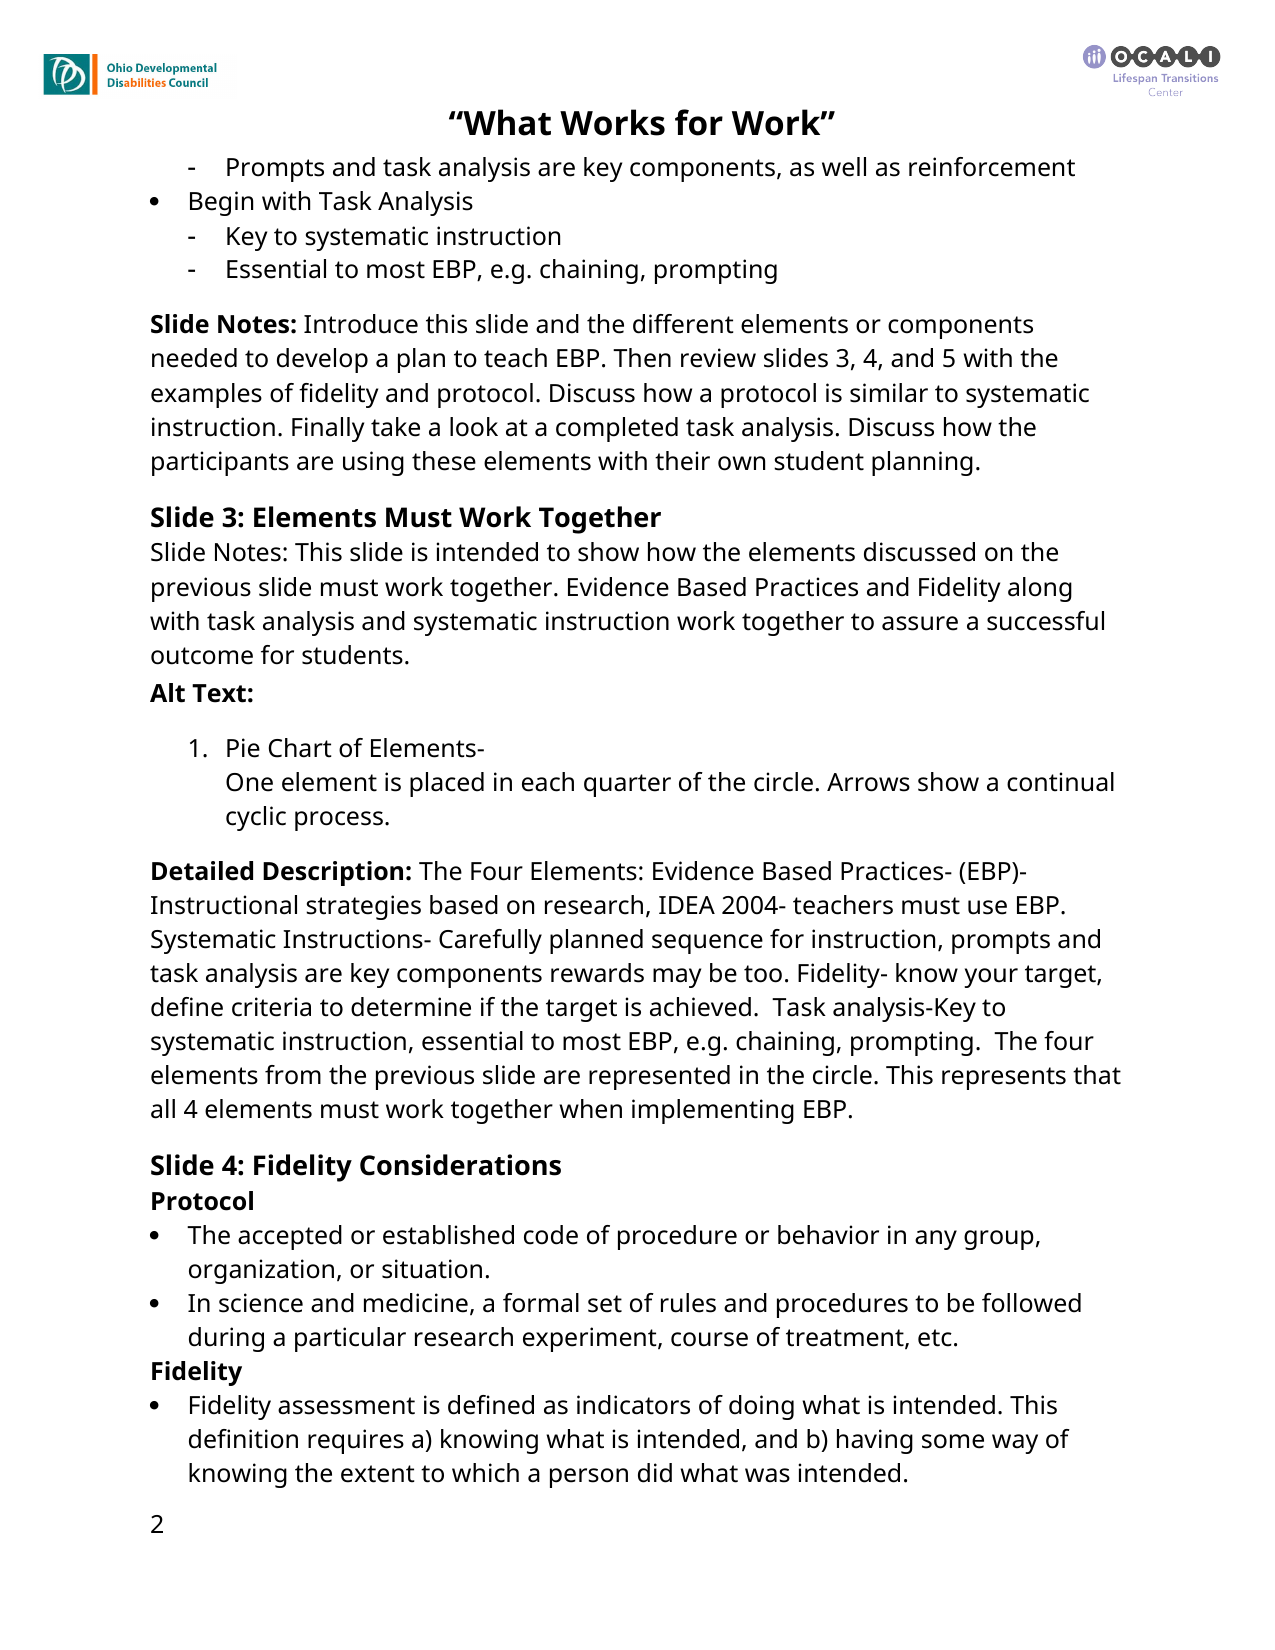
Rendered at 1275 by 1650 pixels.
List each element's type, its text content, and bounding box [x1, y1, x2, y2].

list Fidelity assessment is defined as indicators of doing what is intended. This definition requires a) knowing what is intended, and b) having some way of knowing the extent to which a person did what was intended. [150, 1388, 1125, 1490]
list Essential to most EBP, e.g. chaining, prompting [187, 252, 1125, 286]
subtitle Slide 3: Elements Must Work Together [150, 498, 1125, 535]
picture [1080, 43, 1224, 99]
text Fidelity [150, 1354, 1125, 1388]
subtitle Alt Text: [150, 676, 1125, 709]
text Slide Notes: This slide is intended to show how the elements discussed on the previous slide must work together. Evidence Based Practices and Fidelity along with task analysis and systematic instruction work together to assure a successful outcome for students. [150, 535, 1125, 671]
list Begin with Task Analysis [150, 184, 1125, 218]
list Key to systematic instruction [187, 218, 1125, 252]
text Protocol [150, 1184, 1125, 1218]
list Pie Chart of Elements- [187, 730, 1125, 764]
text Slide Notes: Introduce this slide and the different elements or components needed to develop a plan to teach EBP. Then review slides 3, 4, and 5 with the examples of fidelity and protocol. Discuss how a protocol is similar to systematic instruction. Finally take a look at a completed task analysis. Discuss how the participants are using these elements with their own student planning. [150, 307, 1125, 477]
subtitle Slide 4: Fidelity Considerations [150, 1147, 1125, 1184]
list Prompts and task analysis are key components, as well as reinforcement [187, 150, 1125, 184]
text Detailed Description: The Four Elements: Evidence Based Practices- (EBP)- Instructional strategies based on research, IDEA 2004- teachers must use EBP. Systematic Instructions- Carefully planned sequence for instruction, prompts and task analysis are key components rewards may be too. Fidelity- know your target, define criteria to determine if the target is achieved. Task analysis-Key to systematic instruction, essential to most EBP, e.g. chaining, prompting. The four elements from the previous slide are represented in the circle. This represents that all 4 elements must work together when implementing EBP. [150, 853, 1125, 1126]
list In science and medicine, a formal set of rules and procedures to be followed during a particular research experiment, course of treatment, etc. [150, 1286, 1125, 1354]
list The accepted or established code of procedure or behavior in any group, organization, or situation. [150, 1218, 1125, 1286]
list One element is placed in each quarter of the circle. Arrows show a continual cyclic process. [225, 764, 1125, 833]
picture [38, 54, 238, 99]
